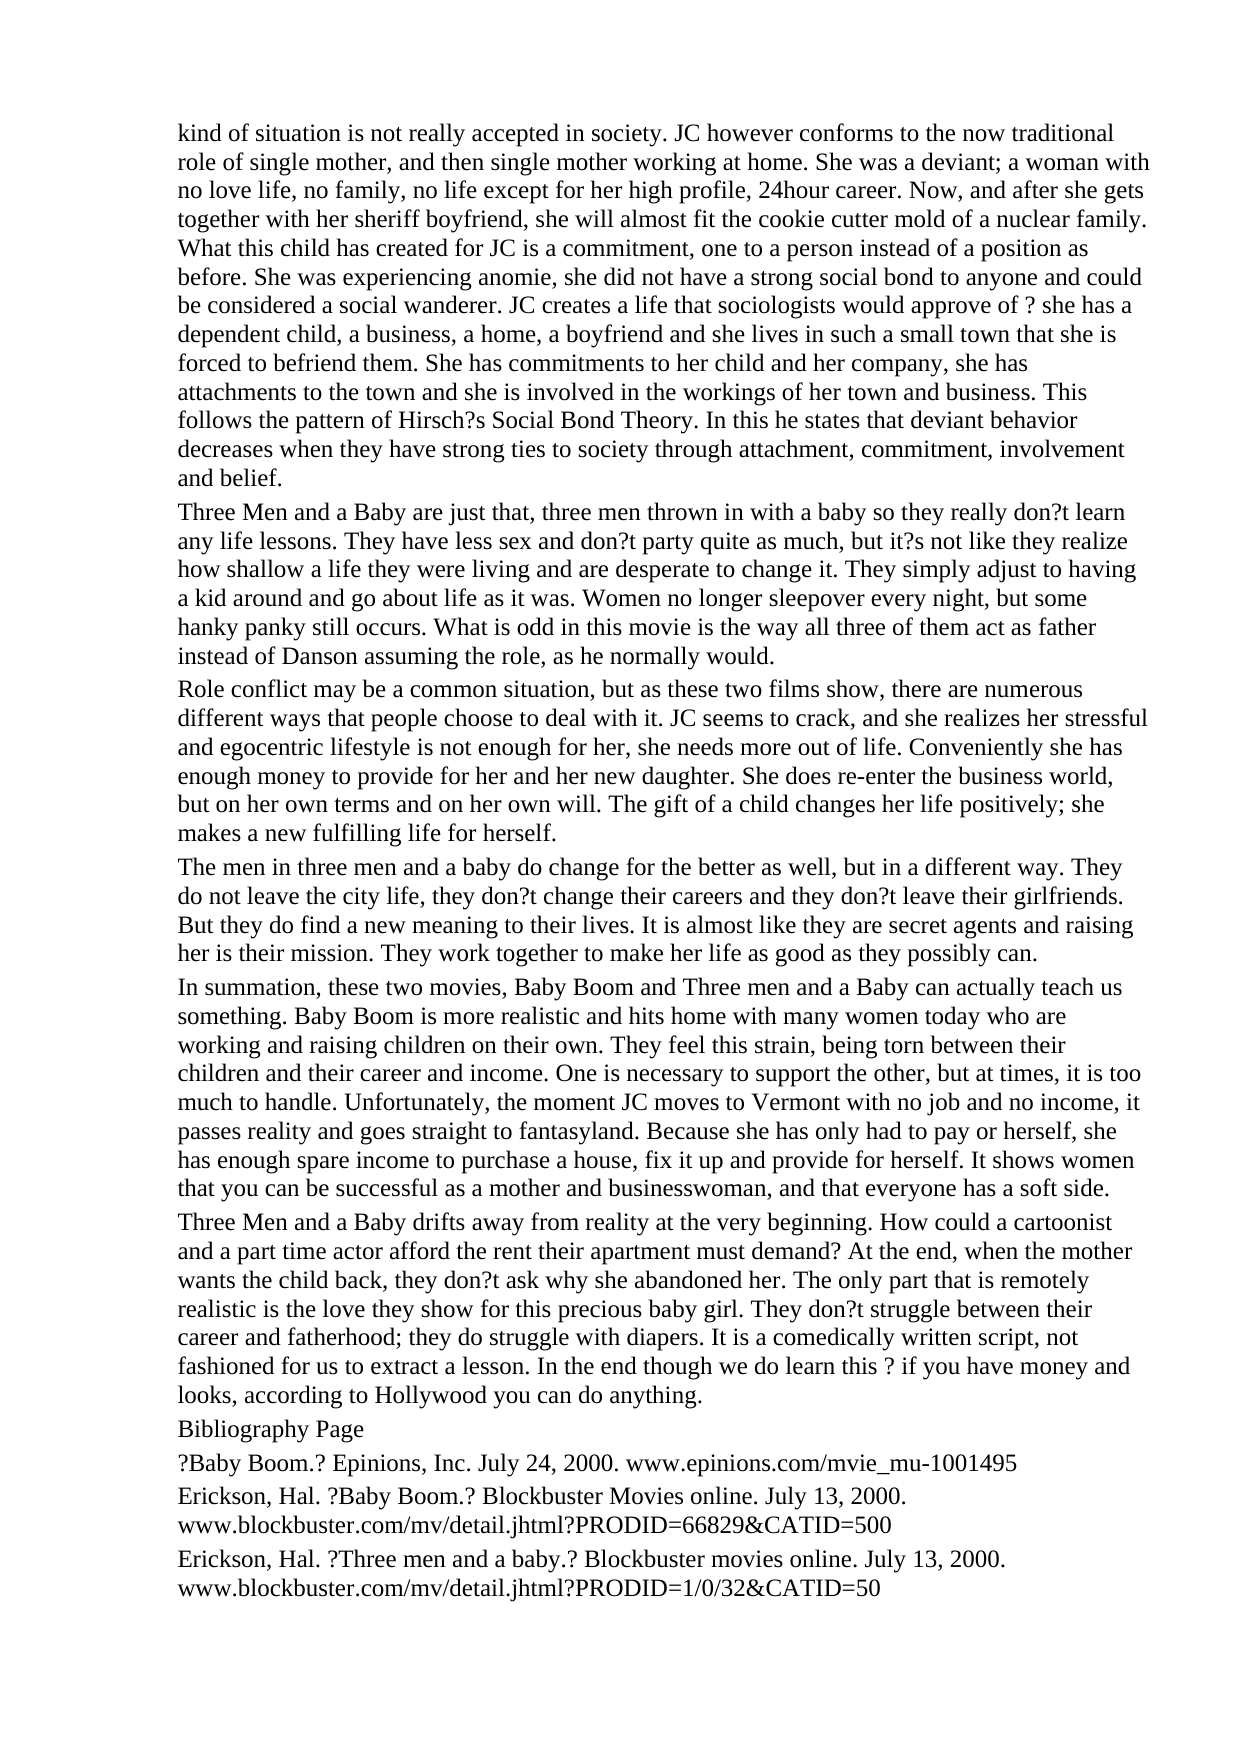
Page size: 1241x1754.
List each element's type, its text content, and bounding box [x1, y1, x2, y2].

text In summation, these two movies, Baby Boom and Three men and a Baby can actually teach us something. Baby Boom is more realistic and hits home with many women today who are working and raising children on their own. They feel this strain, being torn between their children and their career and income. One is necessary to support the other, but at times, it is too much to handle. Unfortunately, the moment JC moves to Vermont with no job and no income, it passes reality and goes straight to fantasyland. Because she has only had to pay or herself, she has enough spare income to purchase a house, fix it up and provide for herself. It shows women that you can be successful as a mother and businesswoman, and that everyone has a soft side. [177, 972, 1152, 1202]
text Erickson, Hal. ?Three men and a baby.? Blockbuster movies online. July 13, 2000. www.blockbuster.com/mv/detail.jhtml?PRODID=1/0/32&CATID=50 [177, 1544, 1152, 1602]
text Three Men and a Baby are just that, three men thrown in with a baby so they really don?t learn any life lessons. They have less sex and don?t party quite as much, but it?s not like they realize how shallow a life they were living and are desperate to change it. They simply adjust to having a kid around and go about life as it was. Women no longer sleepover every night, but some hanky panky still occurs. What is odd in this movie is the way all three of them act as father instead of Danson assuming the role, as he normally would. [177, 497, 1152, 669]
text Three Men and a Baby drifts away from reality at the very beginning. How could a cartoonist and a part time actor afford the rent their apartment must demand? At the end, when the mother wants the child back, they don?t ask why she abandoned her. The only part that is remotely realistic is the love they show for this precious baby girl. They don?t struggle between their career and fatherhood; they do struggle with diapers. It is a comedically written script, not fashioned for us to extract a lesson. In the end though we do learn this ? if you have money and looks, according to Hollywood you can do anything. [177, 1207, 1152, 1409]
text The men in three men and a baby do change for the better as well, but in a different way. They do not leave the city life, they don?t change their careers and they don?t leave their girlfriends. But they do find a new meaning to their lives. It is almost like they are secret agents and raising her is their mission. They work together to make her life as good as they possibly can. [177, 852, 1152, 967]
text ?Baby Boom.? Epinions, Inc. July 24, 2000. www.epinions.com/mvie_mu-1001495 [177, 1448, 1152, 1476]
text Role conflict may be a common situation, but as these two films show, there are numerous different ways that people choose to deal with it. JC seems to crack, and she realizes her stressful and egocentric lifestyle is not enough for her, she needs more out of life. Conveniently she has enough money to provide for her and her new daughter. She does re-enter the business world, but on her own terms and on her own will. The gift of a child changes her life positively; she makes a new fulfilling life for herself. [177, 674, 1152, 847]
text Erickson, Hal. ?Baby Boom.? Blockbuster Movies online. July 13, 2000. www.blockbuster.com/mv/detail.jhtml?PRODID=66829&CATID=500 [177, 1481, 1152, 1539]
text Bibliography Page [177, 1414, 1152, 1442]
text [177, 118, 1152, 492]
